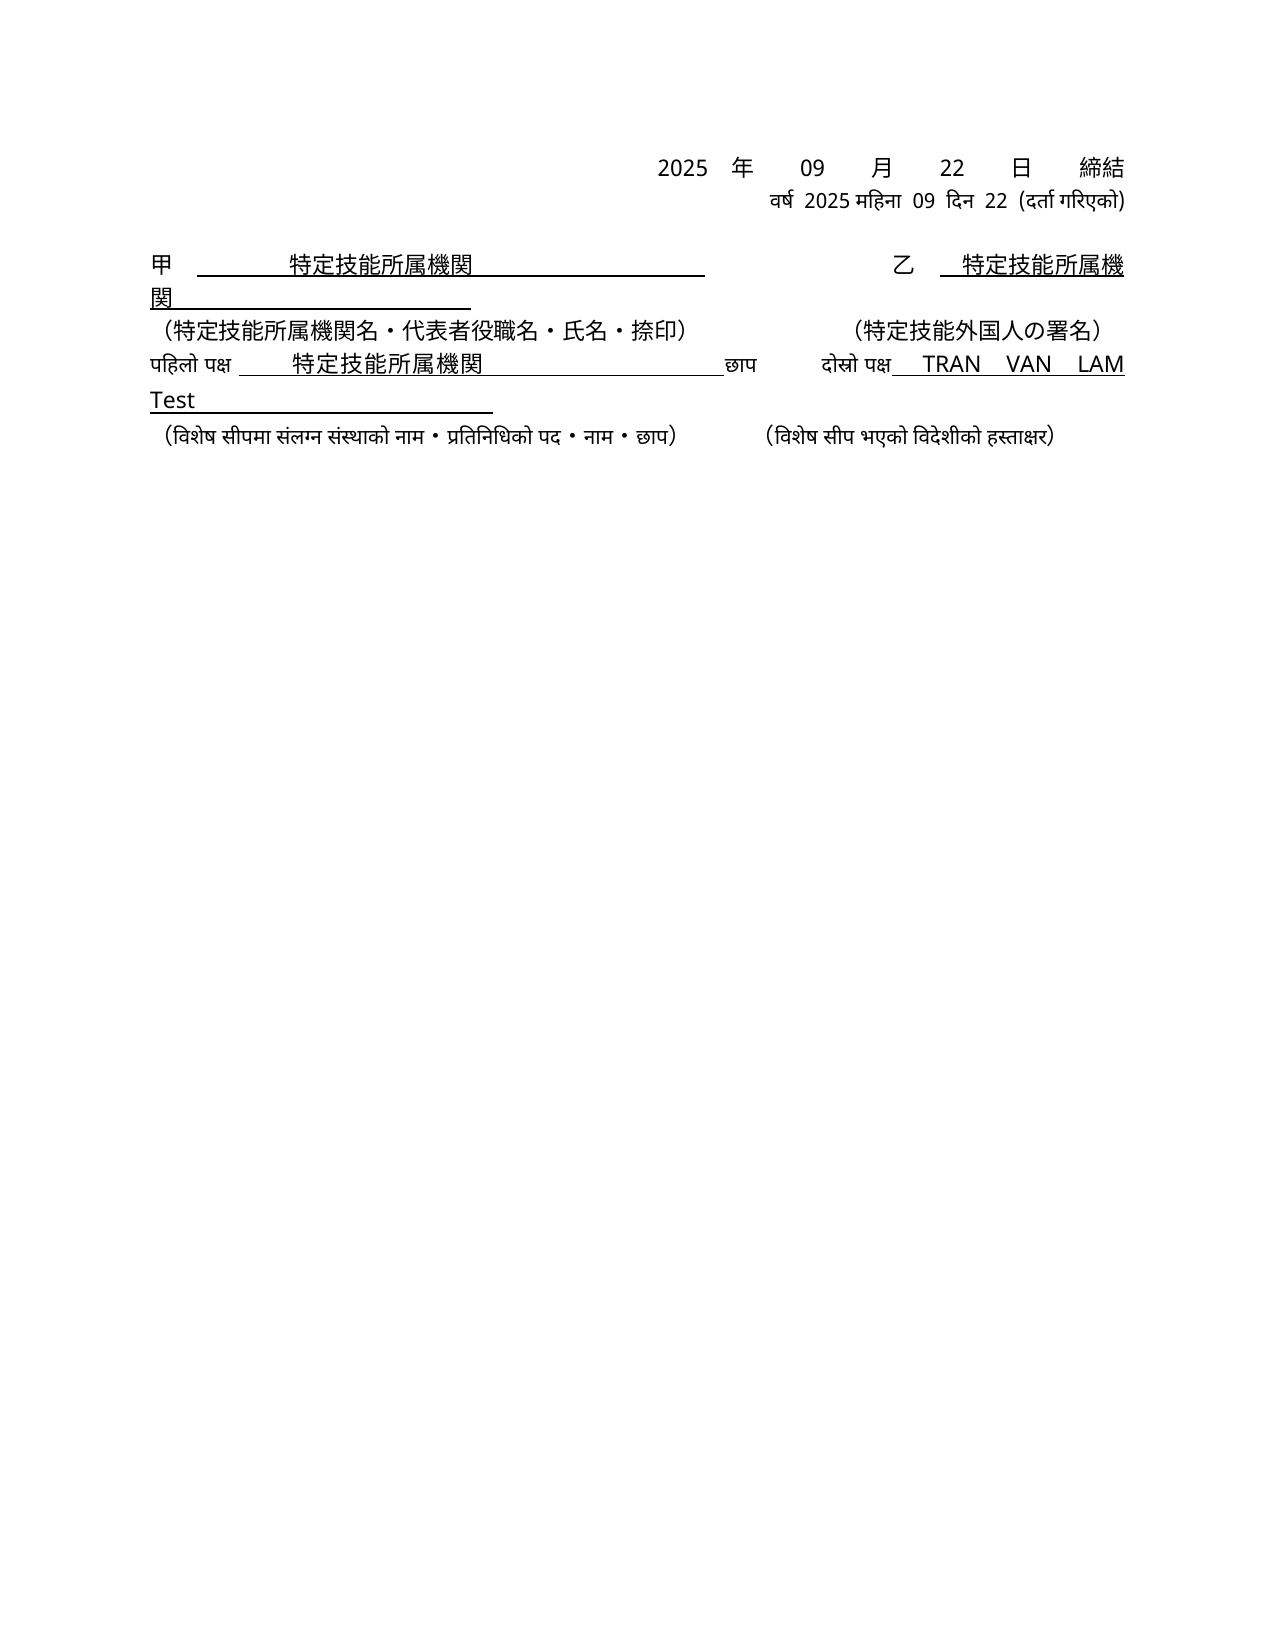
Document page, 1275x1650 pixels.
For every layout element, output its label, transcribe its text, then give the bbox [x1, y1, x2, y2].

text 2025 年 09 月 22 日 締結 [150, 150, 1125, 186]
text पहिलो पक्ष 特定技能所属機関 छाप दोस्रो पक्ष TRAN VAN LAM Test [150, 346, 1125, 418]
text （विशेष सीपमा संलग्न संस्थाको नाम・प्रतिनिधिको पद・नाम・छाप） （विशेष सीप भएको विदेशीको हस्ताक्षर） [150, 418, 1125, 451]
text 甲 特定技能所属機関 乙 特定技能所属機関 [150, 247, 1125, 313]
text वर्ष 2025 महिना 09 दिन 22 (दर्ता गरिएको) [150, 186, 1125, 217]
text （特定技能所属機関名・代表者役職名・氏名・捺印） （特定技能外国人の署名） [150, 313, 1125, 346]
